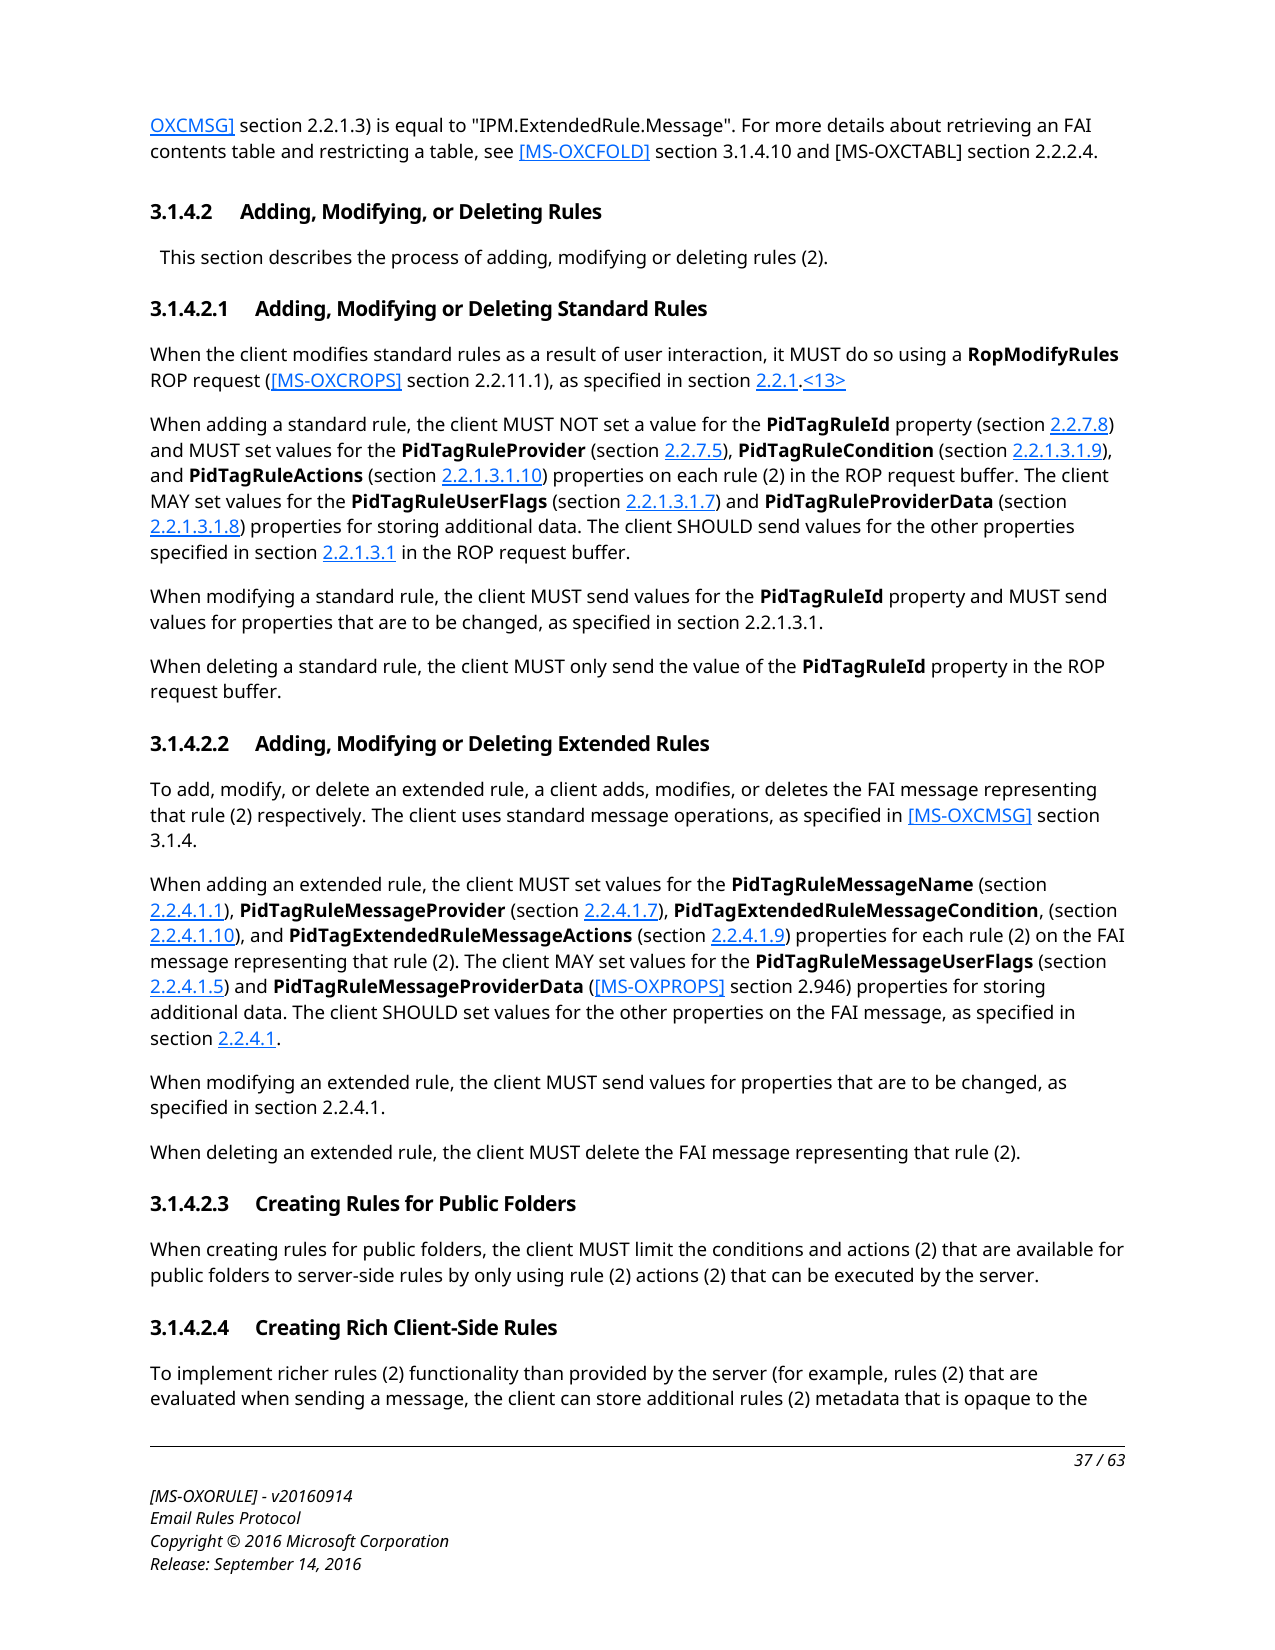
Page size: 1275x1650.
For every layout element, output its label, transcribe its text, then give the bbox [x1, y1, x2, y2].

text To add, modify, or delete an extended rule, a client adds, modifies, or deletes the FAI message representing that rule (2) respectively. The client uses standard message operations, as specified in [MS-OXCMSG] section 3.1.4. [150, 776, 1125, 853]
subtitle Adding, Modifying, or Deleting Rules [150, 197, 1125, 225]
subtitle Adding, Modifying or Deleting Extended Rules [150, 729, 1125, 758]
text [150, 112, 1125, 163]
subtitle Creating Rules for Public Folders [150, 1189, 1125, 1218]
subtitle Adding, Modifying or Deleting Standard Rules [150, 294, 1125, 323]
text When adding an extended rule, the client MUST set values for the PidTagRuleMessageName (section 2.2.4.1.1), PidTagRuleMessageProvider (section 2.2.4.1.7), PidTagExtendedRuleMessageCondition, (section 2.2.4.1.10), and PidTagExtendedRuleMessageActions (section 2.2.4.1.9) properties for each rule (2) on the FAI message representing that rule (2). The client MAY set values for the PidTagRuleMessageUserFlags (section 2.2.4.1.5) and PidTagRuleMessageProviderData ([MS-OXPROPS] section 2.946) properties for storing additional data. The client SHOULD set values for the other properties on the FAI message, as specified in section 2.2.4.1. [150, 872, 1125, 1050]
text When the client modifies standard rules as a result of user interaction, it MUST do so using a RopModifyRules ROP request ([MS-OXCROPS] section 2.2.11.1), as specified in section 2.2.1.<13> [150, 342, 1125, 393]
text When adding a standard rule, the client MUST NOT set a value for the PidTagRuleId property (section 2.2.7.8) and MUST set values for the PidTagRuleProvider (section 2.2.7.5), PidTagRuleCondition (section 2.2.1.3.1.9), and PidTagRuleActions (section 2.2.1.3.1.10) properties on each rule (2) in the ROP request buffer. The client MAY set values for the PidTagRuleUserFlags (section 2.2.1.3.1.7) and PidTagRuleProviderData (section 2.2.1.3.1.8) properties for storing additional data. The client SHOULD send values for the other properties specified in section 2.2.1.3.1 in the ROP request buffer. [150, 412, 1125, 565]
text When creating rules for public folders, the client MUST limit the conditions and actions (2) that are available for public folders to server-side rules by only using rule (2) actions (2) that can be executed by the server. [150, 1237, 1125, 1288]
text When deleting an extended rule, the client MUST delete the FAI message representing that rule (2). [150, 1139, 1125, 1164]
text When modifying a standard rule, the client MUST send values for the PidTagRuleId property and MUST send values for properties that are to be changed, as specified in section 2.2.1.3.1. [150, 583, 1125, 634]
text When deleting a standard rule, the client MUST only send the value of the PidTagRuleId property in the ROP request buffer. [150, 653, 1125, 704]
subtitle Creating Rich Client-Side Rules [150, 1313, 1125, 1341]
text When modifying an extended rule, the client MUST send values for properties that are to be changed, as specified in section 2.2.4.1. [150, 1069, 1125, 1120]
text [150, 1360, 1125, 1411]
text This section describes the process of adding, modifying or deleting rules (2). [150, 244, 1125, 269]
